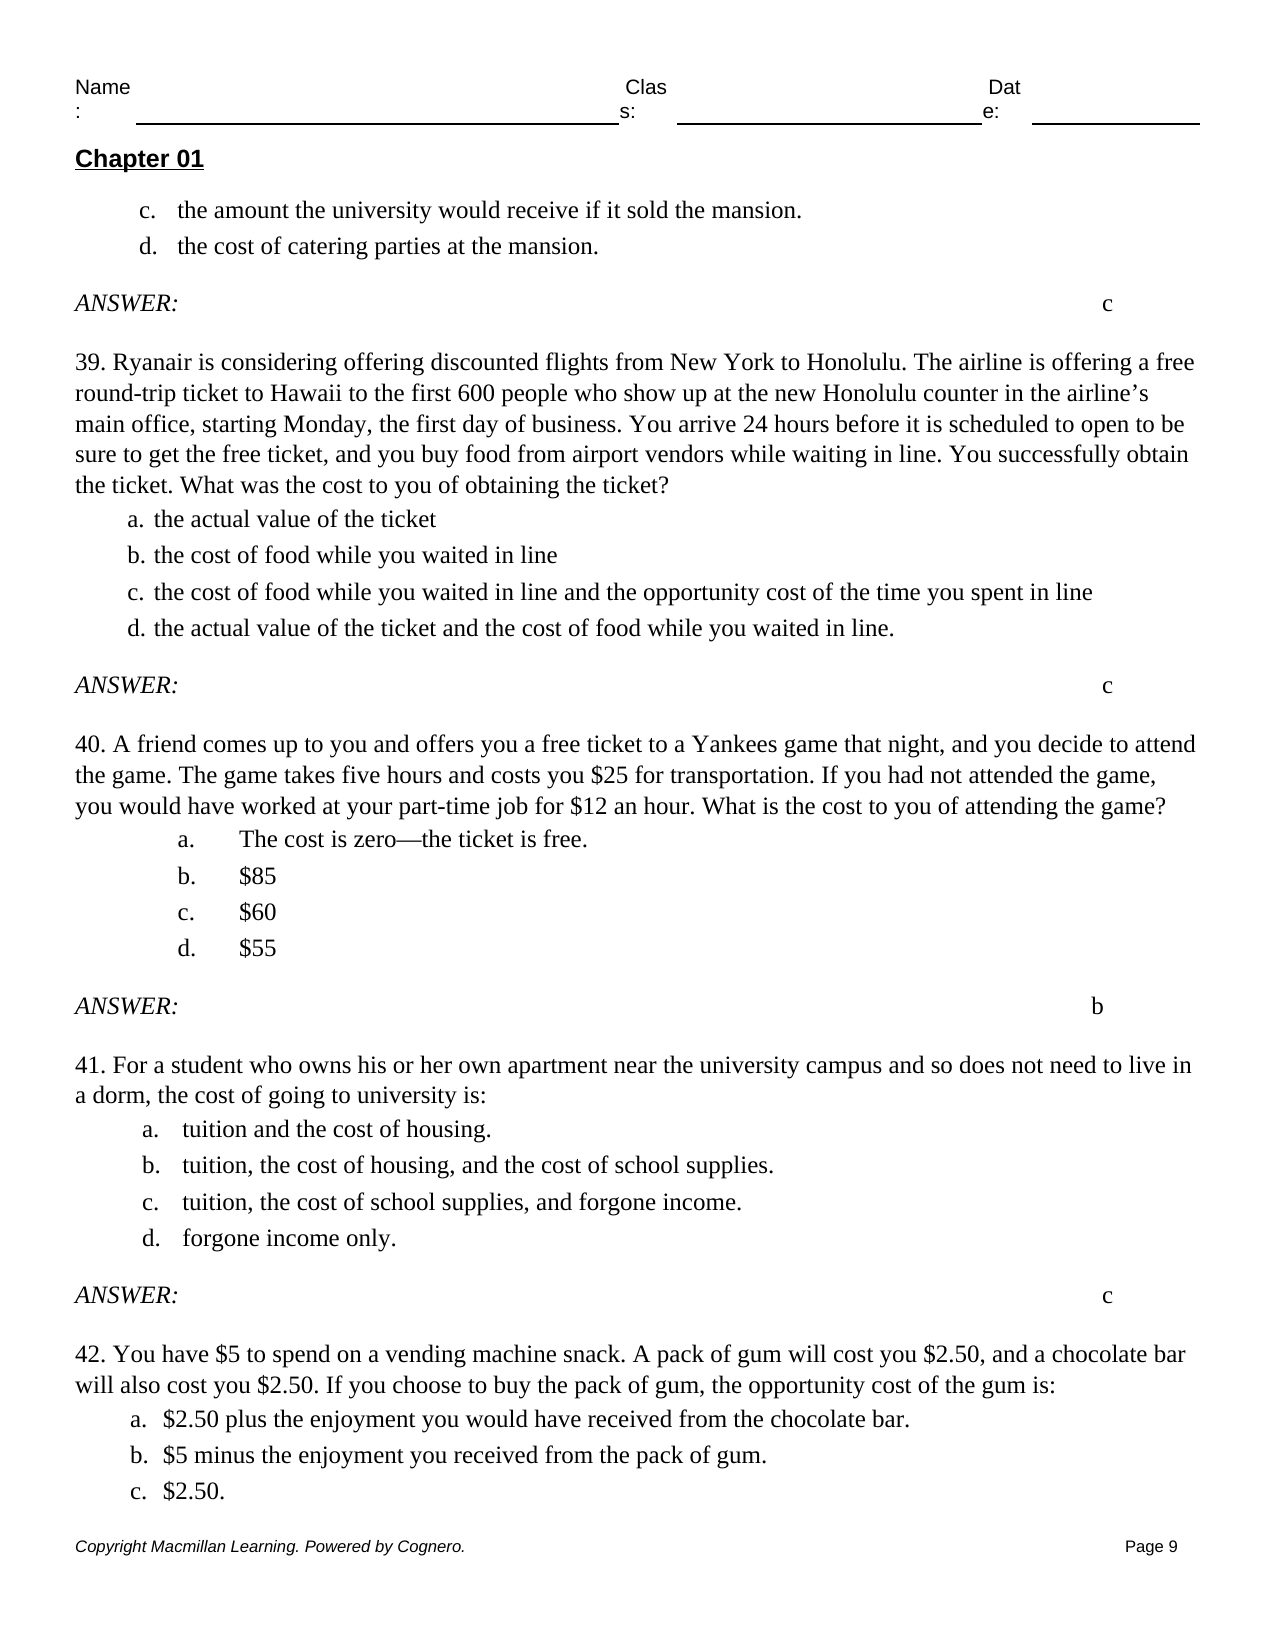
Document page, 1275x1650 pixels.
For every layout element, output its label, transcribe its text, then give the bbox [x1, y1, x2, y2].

table_header 41. For a student who owns his or her own apartment near the university campus and so does not need to live in a dorm, the cost of going to university is: [75, 1050, 1200, 1312]
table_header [75, 1339, 1200, 1509]
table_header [75, 192, 1200, 320]
table_header 39. Ryanair is considering offering discounted flights from New York to Honolulu. The airline is offering a free round-trip ticket to Hawaii to the first 600 people who show up at the new Honolulu counter in the airline’s main office, starting Monday, the first day of business. You arrive 24 hours before it is scheduled to open to be sure to get the free ticket, and you buy food from airport vendors while waiting in line. You successfully obtain the ticket. What was the cost to you of obtaining the ticket? [75, 348, 1200, 702]
table_header 40. A friend comes up to you and offers you a free ticket to a Yankees game that night, and you decide to attend the game. The game takes five hours and costs you $25 for transportation. If you had not attended the game, you would have worked at your part-time job for $12 an hour. What is the cost to you of attending the game? [75, 729, 1200, 1023]
